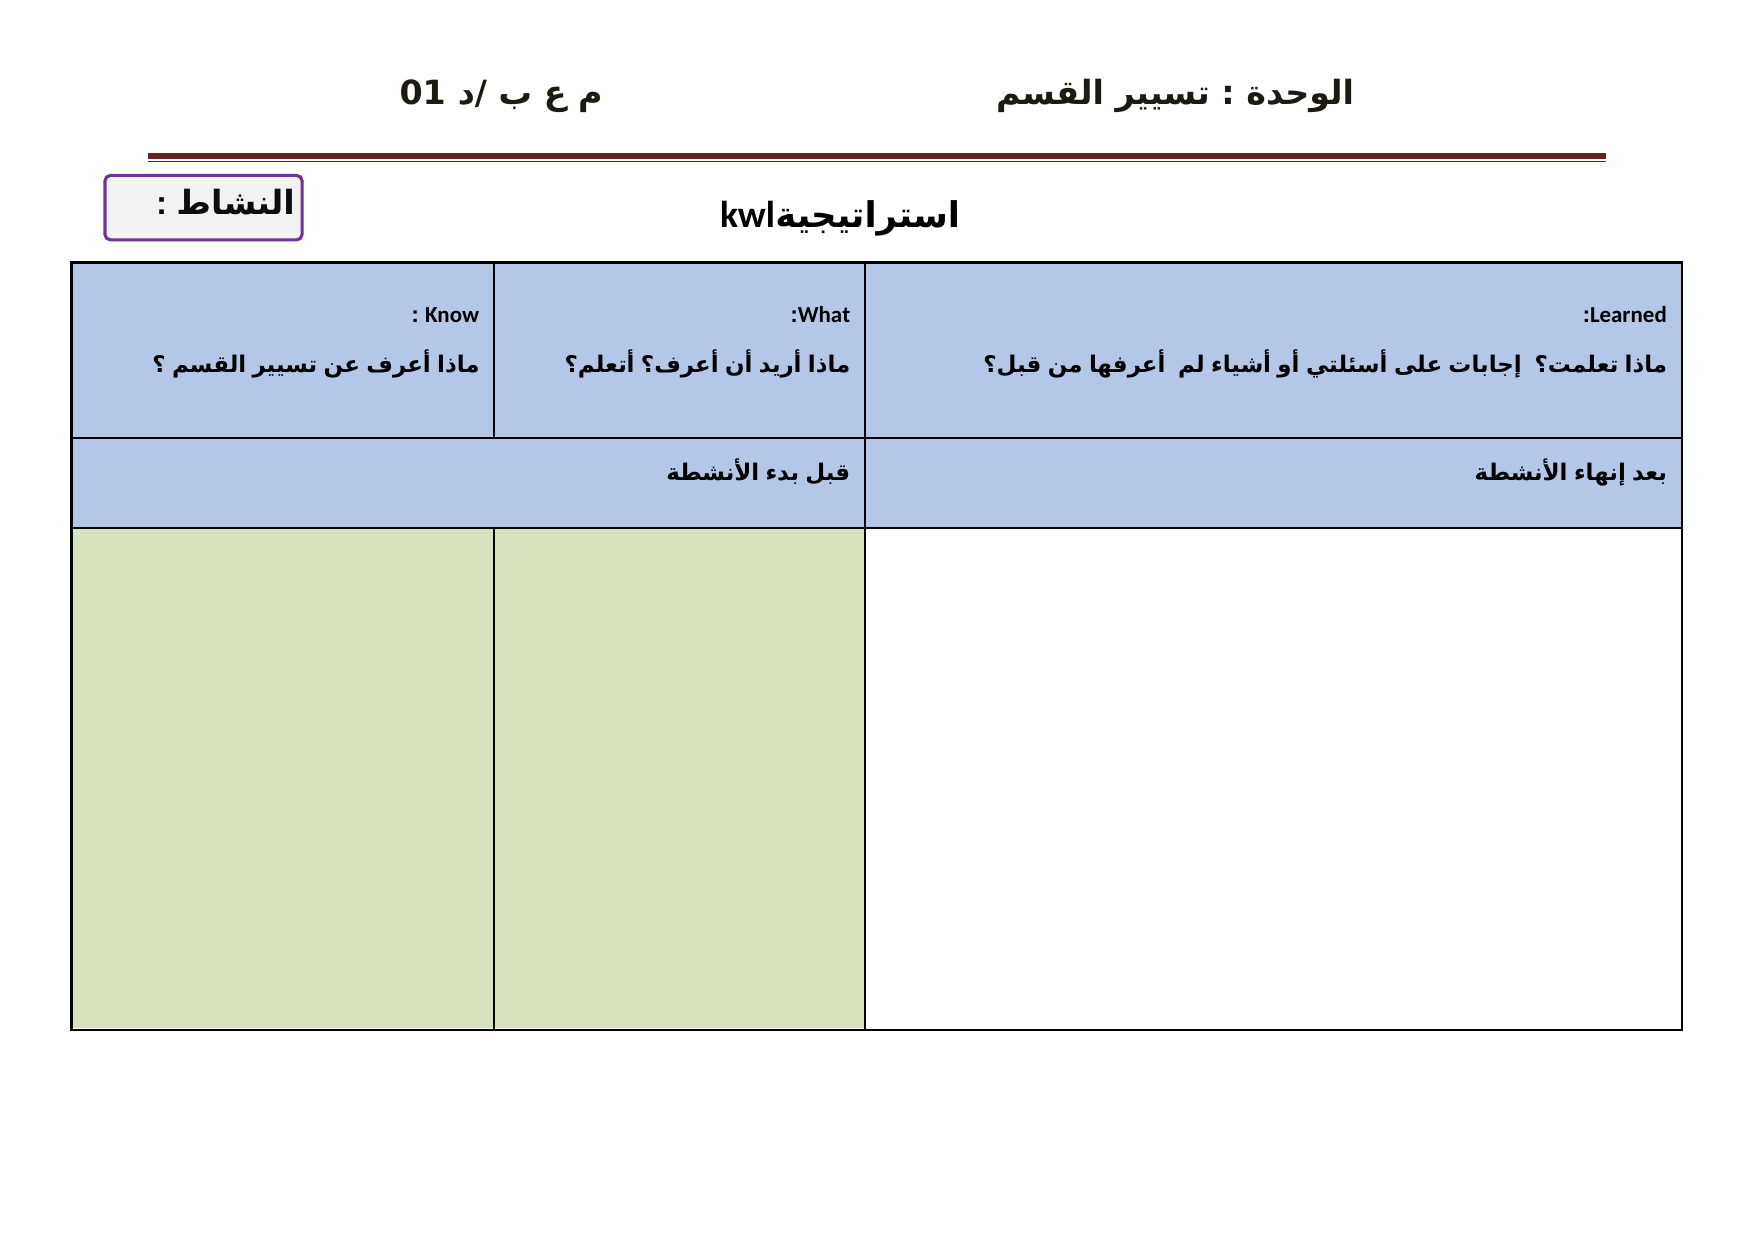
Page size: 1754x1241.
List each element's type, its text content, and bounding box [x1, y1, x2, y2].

table_header What: ماذا أريد أن أعرف؟ أتعلم؟ [495, 264, 864, 437]
table_cell [495, 529, 864, 1028]
table_cell بعد إنهاء الأنشطة [866, 439, 1681, 527]
text استراتيجيةkwl [304, 191, 1606, 236]
table_header Know : ماذا أعرف عن تسيير القسم ؟ [73, 264, 493, 437]
table_cell قبل بدء الأنشطة [73, 439, 864, 527]
table_header Learned: ماذا تعلمت؟ إجابات على أسئلتي أو أشياء لم أعرفها من قبل؟ [866, 264, 1681, 437]
table_cell [866, 529, 1681, 1028]
table_cell [73, 529, 493, 1028]
